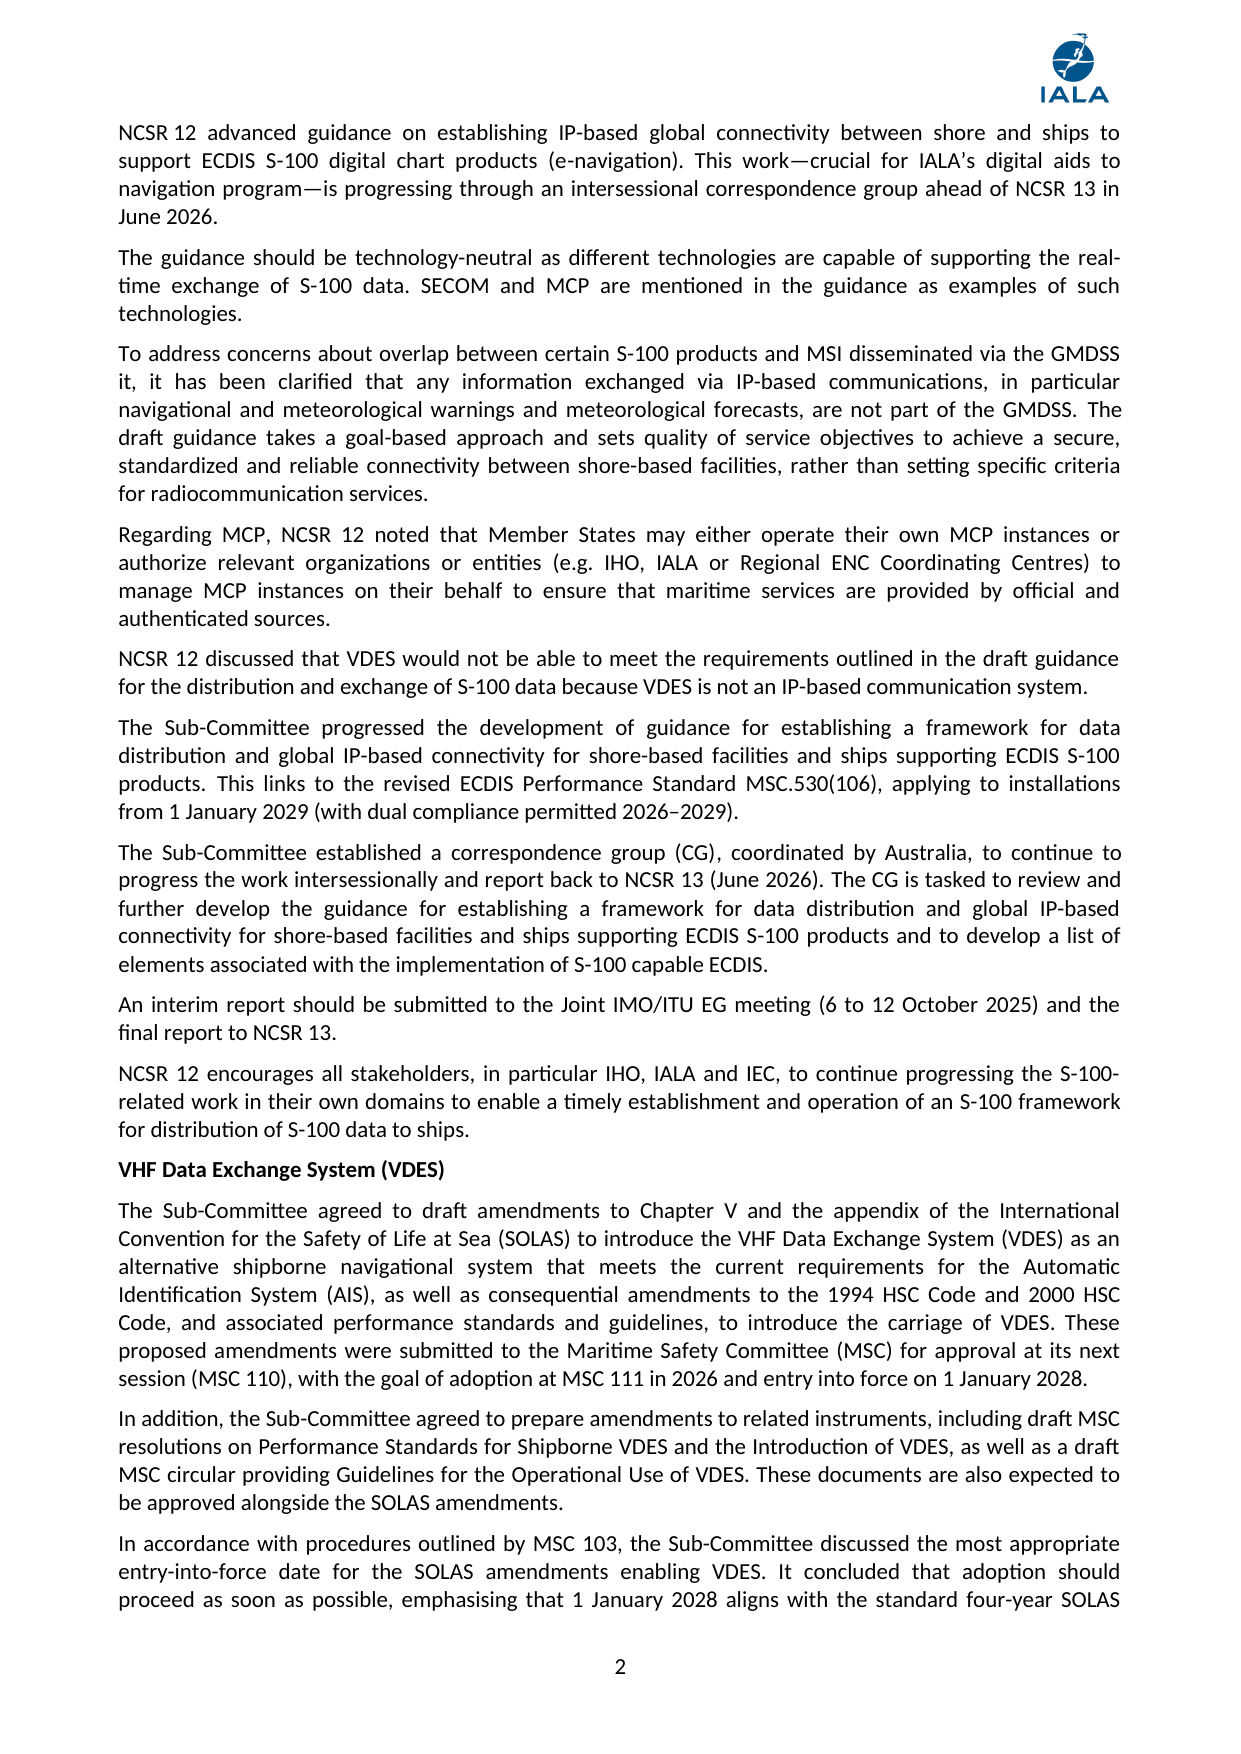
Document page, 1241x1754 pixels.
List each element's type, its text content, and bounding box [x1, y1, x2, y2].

text NCSR 12 encourages all stakeholders, in particular IHO, IALA and IEC, to continue progressing the S-100-related work in their own domains to enable a timely establishment and operation of an S-100 framework for distribution of S-100 data to ships. [118, 1059, 1122, 1143]
picture [1025, 25, 1120, 118]
text In addition, the Sub-Committee agreed to prepare amendments to related instruments, including draft MSC resolutions on Performance Standards for Shipborne VDES and the Introduction of VDES, as well as a draft MSC circular providing Guidelines for the Operational Use of VDES. These documents are also expected to be approved alongside the SOLAS amendments. [118, 1404, 1122, 1517]
text An interim report should be submitted to the Joint IMO/ITU EG meeting (6 to 12 October 2025) and the final report to NCSR 13. [118, 990, 1122, 1046]
text NCSR 12 discussed that VDES would not be able to meet the requirements outlined in the draft guidance for the distribution and exchange of S-100 data because VDES is not an IP-based communication system. [118, 644, 1122, 701]
text To address concerns about overlap between certain S-100 products and MSI disseminated via the GMDSS it, it has been clarified that any information exchanged via IP-based communications, in particular navigational and meteorological warnings and meteorological forecasts, are not part of the GMDSS. The draft guidance takes a goal-based approach and sets quality of service objectives to achieve a secure, standardized and reliable connectivity between shore-based facilities, rather than setting specific criteria for radiocommunication services. [118, 339, 1122, 507]
text The Sub-Committee agreed to draft amendments to Chapter V and the appendix of the International Convention for the Safety of Life at Sea (SOLAS) to introduce the VHF Data Exchange System (VDES) as an alternative shipborne navigational system that meets the current requirements for the Automatic Identification System (AIS), as well as consequential amendments to the 1994 HSC Code and 2000 HSC Code, and associated performance standards and guidelines, to introduce the carriage of VDES. These proposed amendments were submitted to the Maritime Safety Committee (MSC) for approval at its next session (MSC 110), with the goal of adoption at MSC 111 in 2026 and entry into force on 1 January 2028. [118, 1196, 1122, 1392]
text The Sub-Committee progressed the development of guidance for establishing a framework for data distribution and global IP-based connectivity for shore-based facilities and ships supporting ECDIS S-100 products. This links to the revised ECDIS Performance Standard MSC.530(106), applying to installations from 1 January 2029 (with dual compliance permitted 2026–2029). [118, 713, 1122, 825]
text The guidance should be technology-neutral as different technologies are capable of supporting the real-time exchange of S-100 data. SECOM and MCP are mentioned in the guidance as examples of such technologies. [118, 243, 1122, 327]
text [118, 1529, 1122, 1613]
text Regarding MCP, NCSR 12 noted that Member States may either operate their own MCP instances or authorize relevant organizations or entities (e.g. IHO, IALA or Regional ENC Coordinating Centres) to manage MCP instances on their behalf to ensure that maritime services are provided by official and authenticated sources. [118, 520, 1122, 632]
text The Sub-Committee established a correspondence group (CG), coordinated by Australia, to continue to progress the work intersessionally and report back to NCSR 13 (June 2026). The CG is tasked to review and further develop the guidance for establishing a framework for data distribution and global IP-based connectivity for shore-based facilities and ships supporting ECDIS S-100 products and to develop a list of elements associated with the implementation of S-100 capable ECDIS. [118, 838, 1122, 978]
text NCSR 12 advanced guidance on establishing IP-based global connectivity between shore and ships to support ECDIS S-100 digital chart products (e-navigation). This work—crucial for IALA’s digital aids to navigation program—is progressing through an intersessional correspondence group ahead of NCSR 13 in June 2026. [118, 118, 1122, 230]
text VHF Data Exchange System (VDES) [118, 1155, 1122, 1183]
